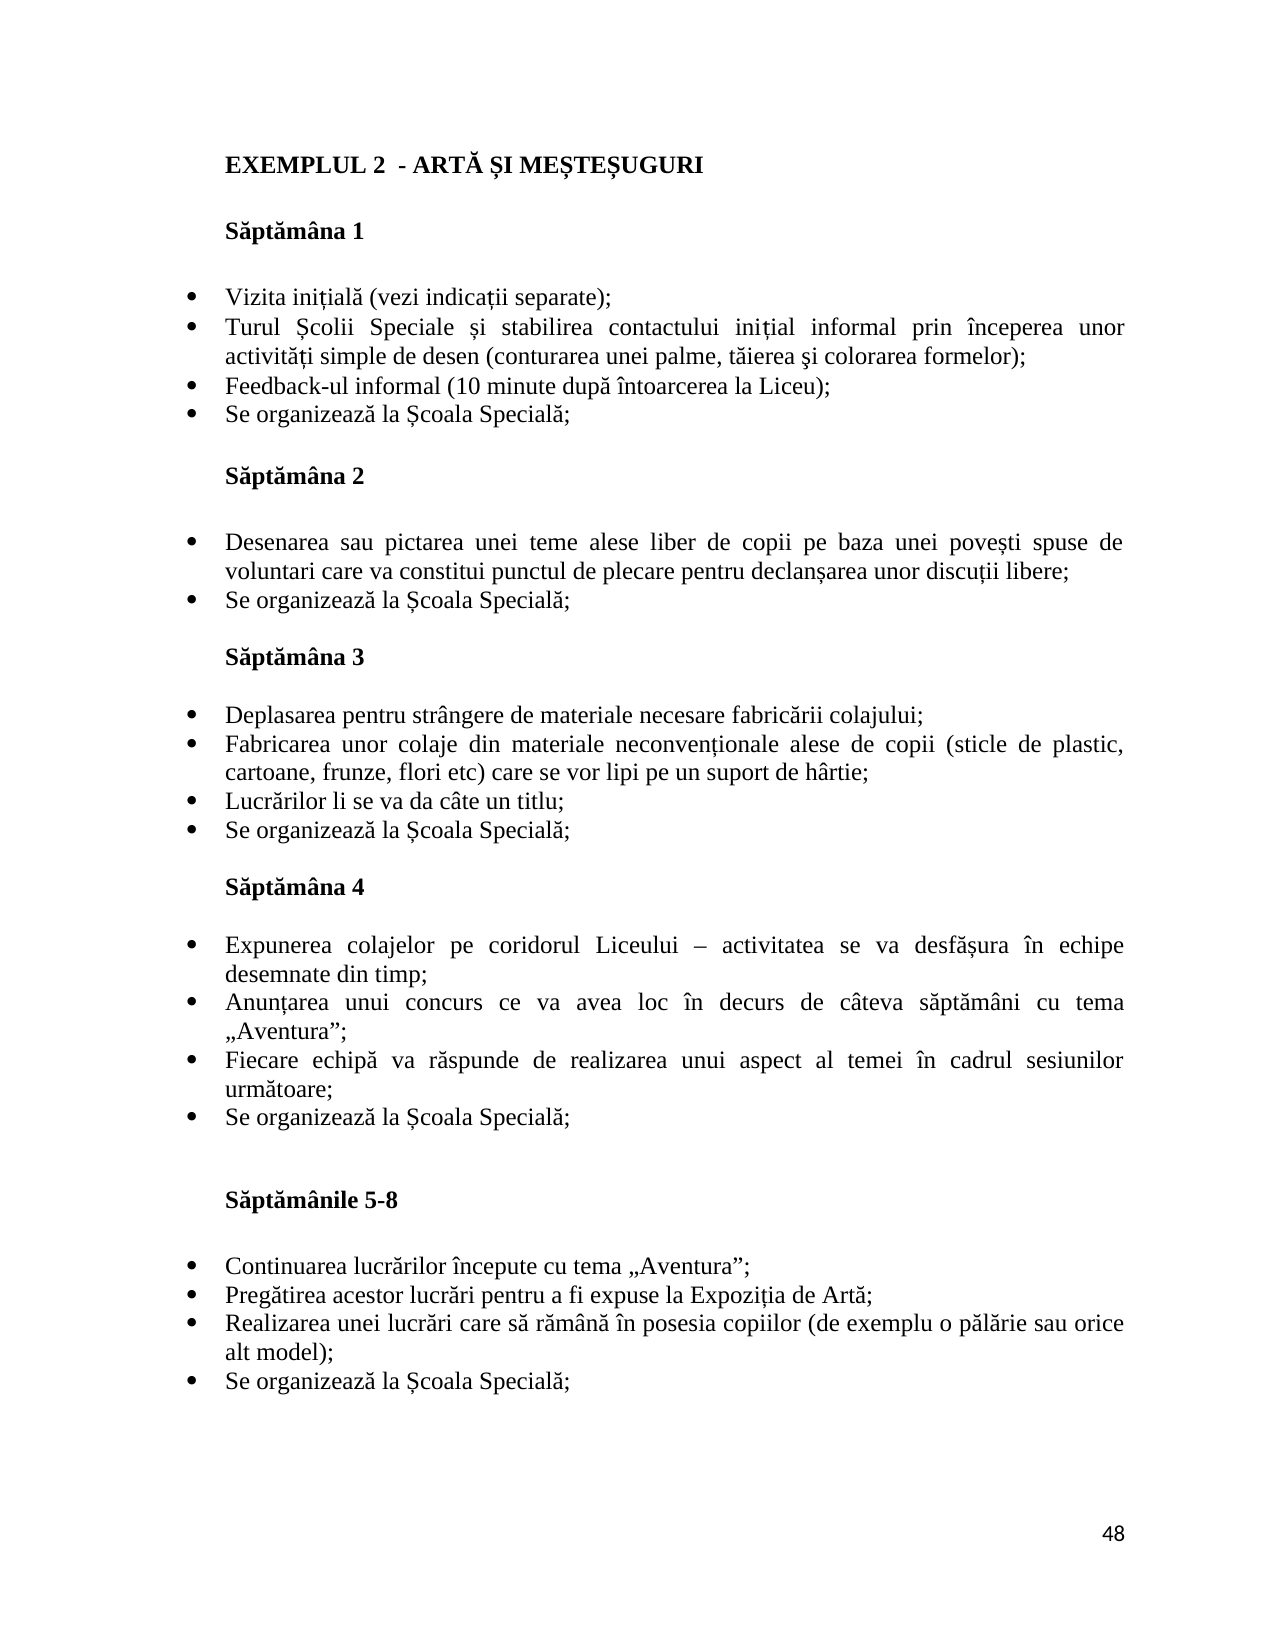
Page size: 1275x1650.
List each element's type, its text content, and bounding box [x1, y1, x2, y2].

text Săptămâna 1 [150, 216, 1125, 245]
list Expunerea colajelor pe coridorul Liceului – activitatea se va desfășura în echipe desemnate din timp; [187, 930, 1125, 987]
list Desenarea sau pictarea unei teme alese liber de copii pe baza unei povești spuse de voluntari care va constitui punctul de plecare pentru declanșarea unor discuții libere; [187, 527, 1125, 585]
list Fiecare echipă va răspunde de realizarea unui aspect al temei în cadrul sesiunilor următoare; [187, 1045, 1125, 1102]
list Se organizează la Școala Specială; [187, 585, 1125, 614]
list Realizarea unei lucrări care să rămână în posesia copiilor (de exemplu o pălărie sau orice alt model); [187, 1308, 1125, 1366]
list Pregătirea acestor lucrări pentru a fi expuse la Expoziția de Artă; [187, 1280, 1125, 1308]
list Fabricarea unor colaje din materiale neconvenționale alese de copii (sticle de plastic, cartoane, frunze, flori etc) care se vor lipi pe un suport de hârtie; [187, 729, 1125, 786]
list Se organizează la Școala Specială; [187, 815, 1125, 844]
list Feedback-ul informal (10 minute după întoarcerea la Liceu); [187, 371, 1125, 399]
list EXEMPLUL 2 - ARTĂ ȘI MEȘTEȘUGURI [225, 150, 1125, 179]
list Lucrărilor li se va da câte un titlu; [187, 786, 1125, 815]
list Turul Școlii Speciale și stabilirea contactului inițial informal prin începerea unor activități simple de desen (conturarea unei palme, tăierea şi colorarea formelor); [187, 312, 1125, 371]
list Vizita inițială (vezi indicații separate); [187, 282, 1125, 312]
list Se organizează la Școala Specială; [187, 399, 1125, 428]
list Se organizează la Școala Specială; [187, 1366, 1125, 1395]
list Se organizează la Școala Specială; [187, 1102, 1125, 1131]
text Săptămâna 4 [150, 872, 1125, 901]
list Anunțarea unui concurs ce va avea loc în decurs de câteva săptămâni cu tema „Aventura”; [187, 987, 1125, 1045]
list Deplasarea pentru strângere de materiale necesare fabricării colajului; [187, 700, 1125, 729]
text Săptămâna 3 [150, 642, 1125, 671]
text Săptămâna 2 [150, 461, 1125, 490]
text Săptămânile 5-8 [150, 1185, 1125, 1214]
list Continuarea lucrărilor începute cu tema „Aventura”; [187, 1251, 1125, 1280]
